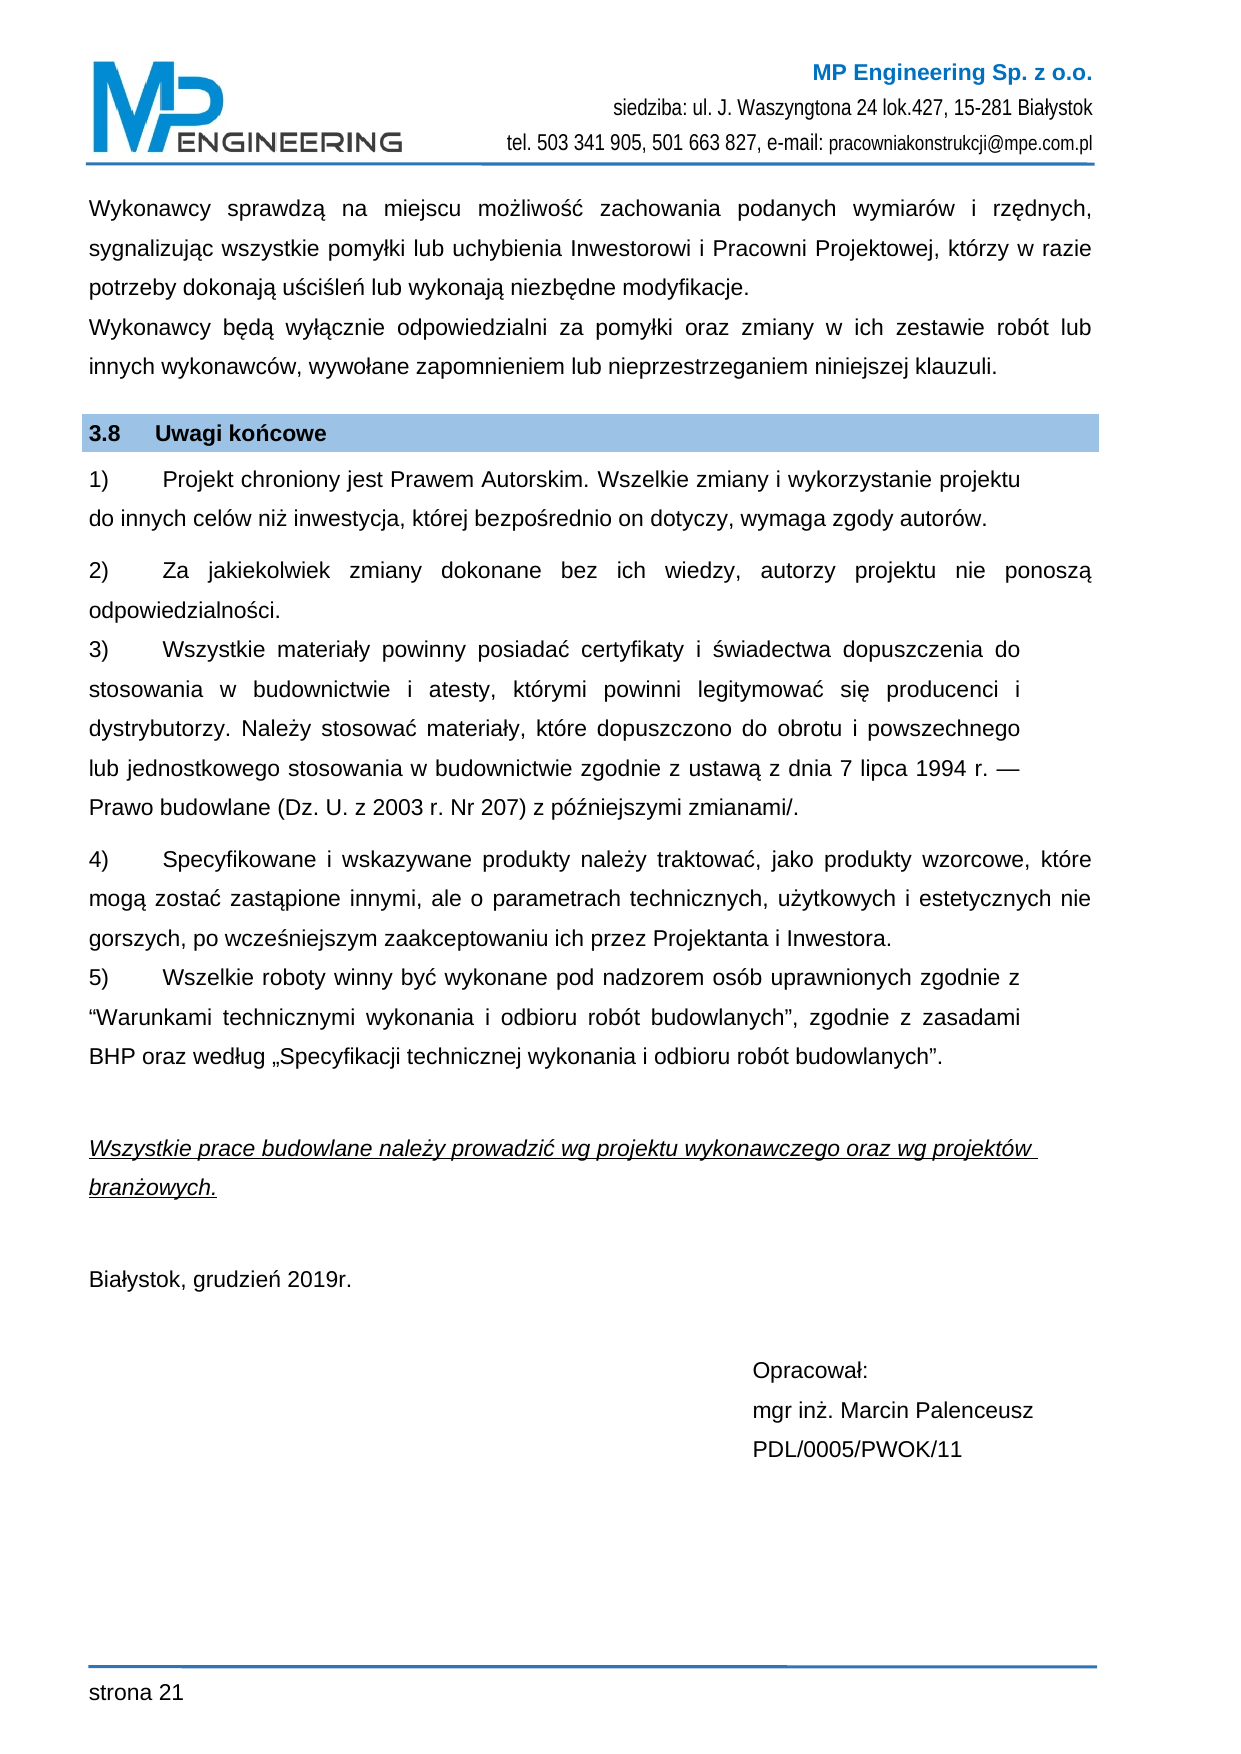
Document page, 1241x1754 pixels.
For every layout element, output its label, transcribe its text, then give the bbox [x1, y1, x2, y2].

subtitle Specyfikowane i wskazywane produkty należy traktować, jako produkty wzorcowe, które mogą zostać zastąpione innymi, ale o parametrach technicznych, użytkowych i estetycznych nie gorszych, po wcześniejszym zaakceptowaniu ich przez Projektanta i Inwestora. [88, 846, 1092, 951]
list Opracował: [717, 1357, 1092, 1383]
picture [89, 53, 407, 162]
subtitle Uwagi końcowe [89, 420, 1092, 446]
list Wszystkie materiały powinny posiadać certyfikaty i świadectwa dopuszczenia do stosowania w budownictwie i atesty, którymi powinni legitymować się producenci i dystrybutorzy. Należy stosować materiały, które dopuszczono do obrotu i powszechnego lub jednostkowego stosowania w budownictwie zgodnie z ustawą z dnia 7 lipca 1994 r. — Prawo budowlane (Dz. U. z 2003 r. Nr 207) z późniejszymi zmianami/. [88, 636, 1021, 820]
list PDL/0005/PWOK/11 [717, 1436, 1092, 1462]
text Białystok, grudzień 2019r. [88, 1266, 1092, 1292]
subtitle Za jakiekolwiek zmiany dokonane bez ich wiedzy, autorzy projektu nie ponoszą odpowiedzialności. [88, 557, 1092, 623]
list Wszelkie roboty winny być wykonane pod nadzorem osób uprawnionych zgodnie z “Warunkami technicznymi wykonania i odbioru robót budowlanych”, zgodnie z zasadami BHP oraz według „Specyfikacji technicznej wykonania i odbioru robót budowlanych”. [88, 964, 1021, 1070]
text Wykonawcy będą wyłącznie odpowiedzialni za pomyłki oraz zmiany w ich zestawie robót lub innych wykonawców, wywołane zapomnieniem lub nieprzestrzeganiem niniejszej klauzuli. [88, 314, 1092, 380]
list Projekt chroniony jest Prawem Autorskim. Wszelkie zmiany i wykorzystanie projektu do innych celów niż inwestycja, której bezpośrednio on dotyczy, wymaga zgody autorów. [88, 466, 1021, 531]
text Wykonawcy sprawdzą na miejscu możliwość zachowania podanych wymiarów i rzędnych, sygnalizując wszystkie pomyłki lub uchybienia Inwestorowi i Pracowni Projektowej, którzy w razie potrzeby dokonają uściśleń lub wykonają niezbędne modyfikacje. [88, 195, 1092, 301]
list mgr inż. Marcin Palenceusz [682, 1397, 1092, 1423]
list Wszystkie prace budowlane należy prowadzić wg projektu wykonawczego oraz wg projektów branżowych. [88, 1135, 1092, 1201]
